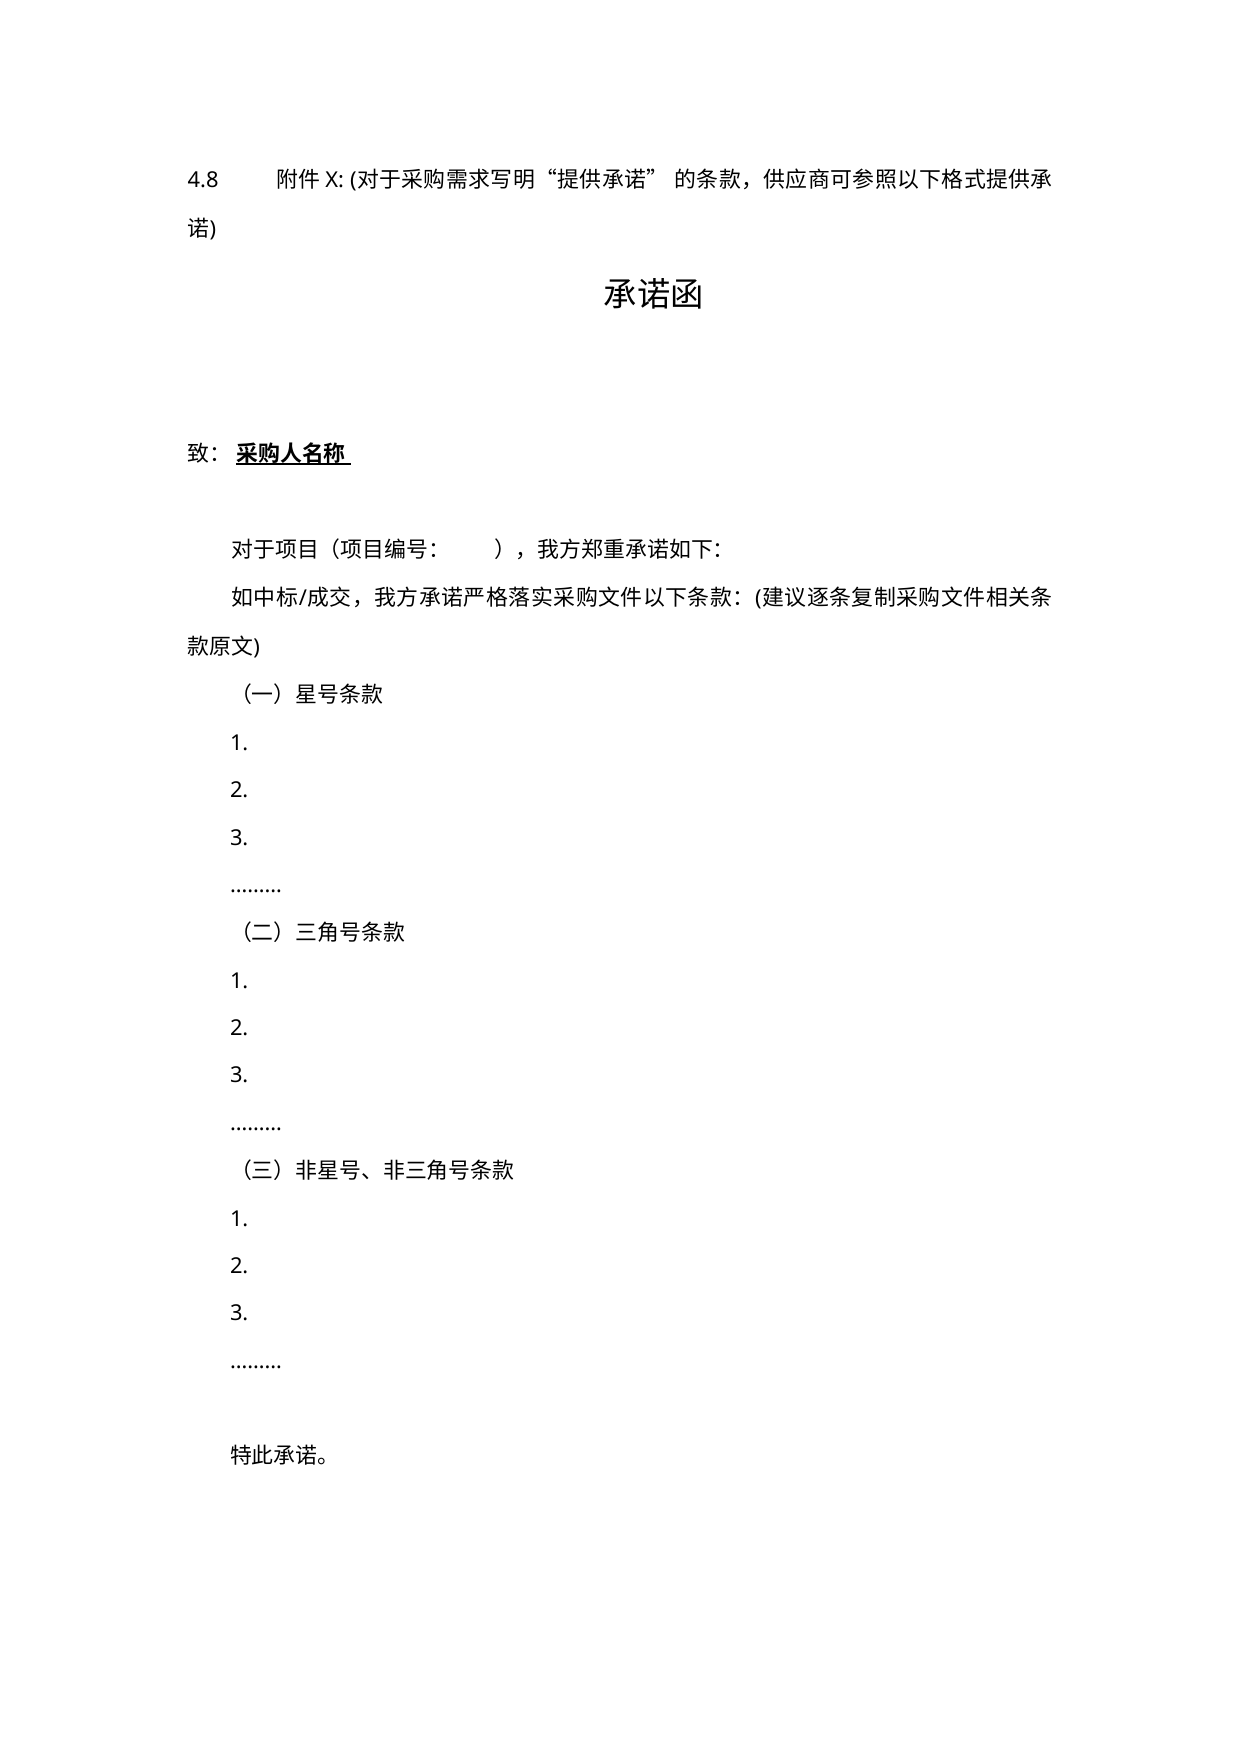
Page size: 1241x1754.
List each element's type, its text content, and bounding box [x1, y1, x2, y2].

text （一）星号条款 [187, 677, 1053, 709]
text ……… [187, 1343, 1053, 1376]
text （二）三角号条款 [187, 915, 1053, 947]
text 1. [187, 1201, 1053, 1234]
text 致： 采购人名称 [187, 436, 1053, 468]
text 承诺函 [187, 259, 1053, 324]
text ……… [187, 867, 1053, 900]
text 特此承诺。 [187, 1438, 1053, 1471]
text 2. [187, 1248, 1053, 1281]
text 2. [187, 773, 1053, 805]
text 1. [187, 725, 1053, 758]
text 3. [187, 1296, 1053, 1328]
subtitle 4.8 附件X: (对于采购需求写明“提供承诺” 的条款，供应商可参照以下格式提供承诺) [187, 162, 1053, 243]
text ……… [187, 1105, 1053, 1138]
text 如中标/成交，我方承诺严格落实采购文件以下条款：(建议逐条复制采购文件相关条款原文) [187, 580, 1053, 661]
text 2. [187, 1011, 1053, 1043]
text 1. [187, 963, 1053, 996]
text 3. [187, 1058, 1053, 1091]
text 对于项目（项目编号： ），我方郑重承诺如下： [187, 532, 1053, 564]
text 3. [187, 820, 1053, 853]
text （三）非星号、非三角号条款 [187, 1153, 1053, 1185]
